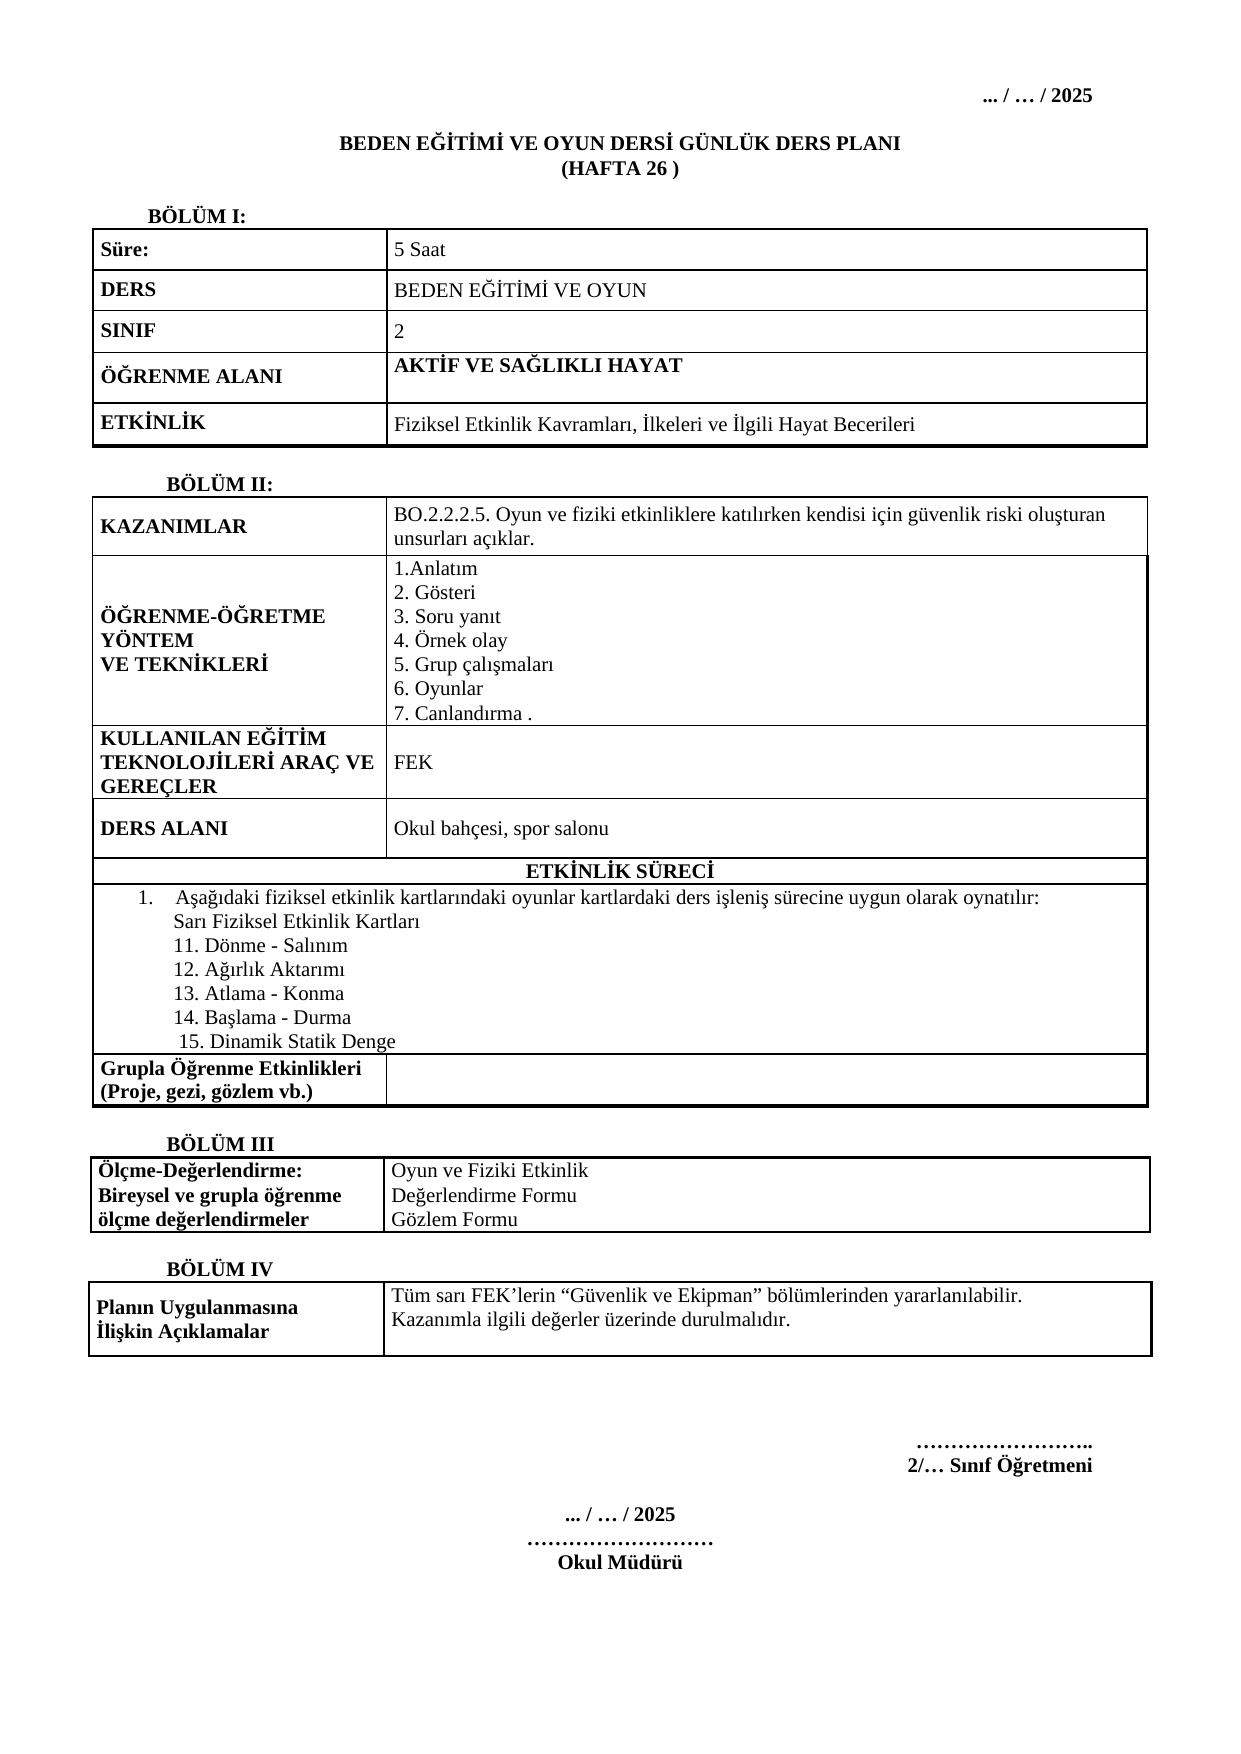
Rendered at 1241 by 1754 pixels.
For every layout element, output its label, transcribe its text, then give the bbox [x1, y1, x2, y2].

table_cell AKTİF VE SAĞLIKLI HAYAT [388, 353, 1146, 402]
subtitle BÖLÜM III [148, 1132, 1093, 1156]
table_header Süre: [94, 230, 386, 269]
text ... / … / 2025 [148, 83, 1093, 107]
table_cell FEK [387, 726, 1146, 798]
table_header Planın Uygulanmasına İlişkin Açıklamalar [90, 1283, 383, 1355]
table_header KAZANIMLAR [93, 498, 386, 555]
table_cell 1.Anlatım 2. Gösteri 3. Soru yanıt 4. Örnek olay 5. Grup çalışmaları 6. Oyunlar 7. Canlandırma . [387, 556, 1146, 724]
table_cell ÖĞRENME-ÖĞRETME YÖNTEM VE TEKNİKLERİ [93, 556, 386, 724]
table_cell [387, 1055, 1146, 1103]
text 2/… Sınıf Öğretmeni [148, 1453, 1093, 1477]
text (HAFTA 26 ) [148, 155, 1093, 179]
text BÖLÜM II: [148, 472, 1093, 496]
table_cell ETKİNLİK [94, 404, 386, 444]
table_cell BEDEN EĞİTİMİ VE OYUN [388, 271, 1146, 310]
table_cell ETKİNLİK SÜRECİ [94, 859, 1146, 883]
table_cell Okul bahçesi, spor salonu [387, 799, 1146, 857]
table_cell DERS [94, 271, 386, 310]
table_cell DERS ALANI [94, 799, 386, 857]
text …………………….. [148, 1429, 1093, 1453]
table_header BO.2.2.2.5. Oyun ve fiziki etkinliklere katılırken kendisi için güvenlik riski oluşturan unsurları açıklar. [387, 498, 1147, 555]
subtitle BÖLÜM IV [148, 1257, 1093, 1281]
text BÖLÜM I: [148, 203, 1093, 228]
table_cell 2 [388, 311, 1146, 352]
table_header Tüm sarı FEK’lerin “Güvenlik ve Ekipman” bölümlerinden yararlanılabilir. Kazanımla ilgili değerler üzerinde durulmalıdır. [385, 1283, 1150, 1355]
text BEDEN EĞİTİMİ VE OYUN DERSİ GÜNLÜK DERS PLANI [148, 131, 1093, 155]
table_cell ÖĞRENME ALANI [94, 353, 386, 402]
table_header Ölçme-Değerlendirme: Bireysel ve grupla öğrenme ölçme değerlendirmeler [92, 1159, 383, 1231]
table_cell Aşağıdaki fiziksel etkinlik kartlarındaki oyunlar kartlardaki ders işleniş sürecine uygun olarak oynatılır: Sarı Fiziksel Etkinlik Kartları 11. Dönme - Salınım 12. Ağırlık Aktarımı 13. Atlama - Konma 14. Başlama - Durma 15. Dinamik Statik Denge [94, 885, 1146, 1053]
table_cell Fiziksel Etkinlik Kavramları, İlkeleri ve İlgili Hayat Becerileri [388, 404, 1146, 444]
text ... / … / 2025 [148, 1502, 1093, 1526]
table_cell KULLANILAN EĞİTİM TEKNOLOJİLERİ ARAÇ VE GEREÇLER [93, 726, 386, 798]
table_header 5 Saat [388, 230, 1146, 269]
table_cell SINIF [94, 311, 386, 352]
text ……………………… [148, 1526, 1093, 1550]
table_cell Grupla Öğrenme Etkinlikleri (Proje, gezi, gözlem vb.) [94, 1055, 386, 1103]
text Okul Müdürü [148, 1550, 1093, 1574]
table_header Oyun ve Fiziki Etkinlik Değerlendirme Formu Gözlem Formu [385, 1159, 1149, 1231]
